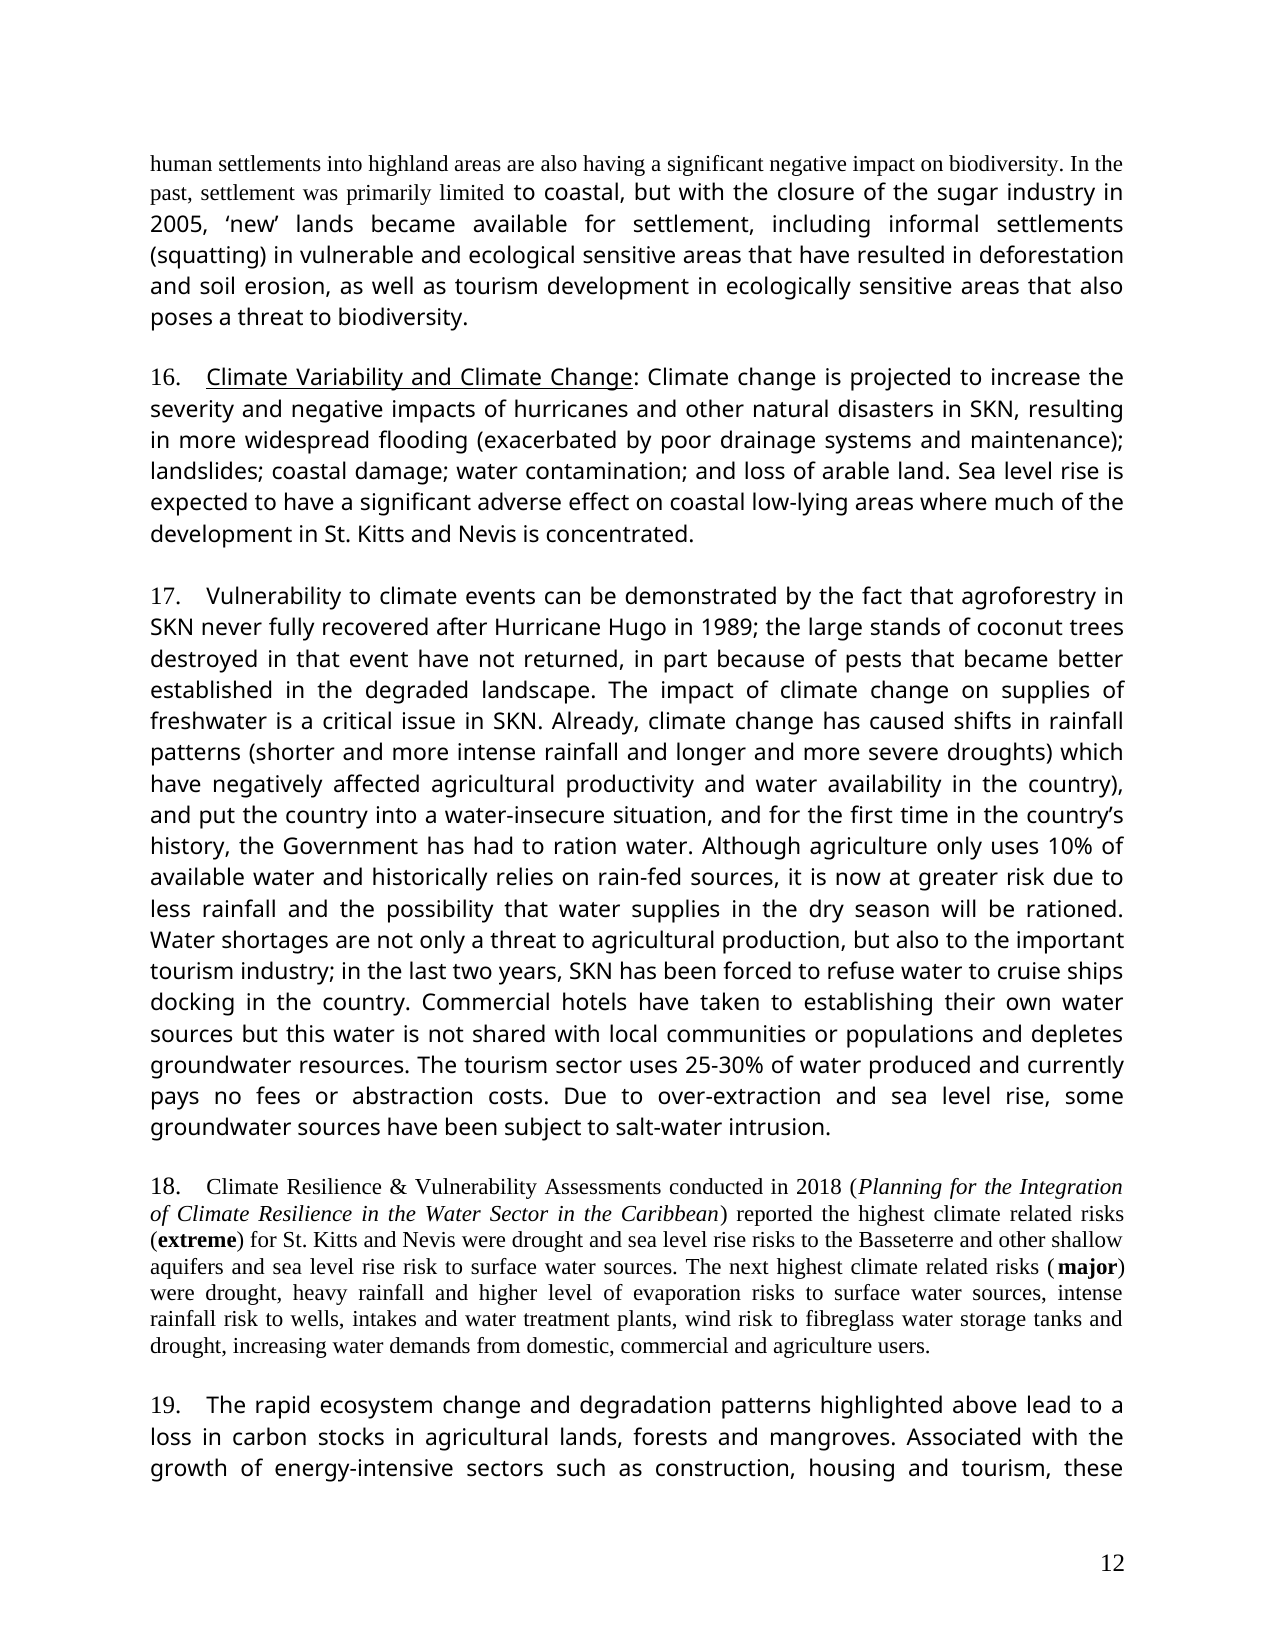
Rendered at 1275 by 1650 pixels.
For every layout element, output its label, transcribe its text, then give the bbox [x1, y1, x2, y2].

list Vulnerability to climate events can be demonstrated by the fact that agroforestry in SKN never fully recovered after Hurricane Hugo in 1989; the large stands of coconut trees destroyed in that event have not returned, in part because of pests that became better established in the degraded landscape. The impact of climate change on supplies of freshwater is a critical issue in SKN. Already, climate change has caused shifts in rainfall patterns (shorter and more intense rainfall and longer and more severe droughts) which have negatively affected agricultural productivity and water availability in the country), and put the country into a water-insecure situation, and for the first time in the country’s history, the Government has had to ration water. Although agriculture only uses 10% of available water and historically relies on rain-fed sources, it is now at greater risk due to less rainfall and the possibility that water supplies in the dry season will be rationed. Water shortages are not only a threat to agricultural production, but also to the important tourism industry; in the last two years, SKN has been forced to refuse water to cruise ships docking in the country. Commercial hotels have taken to establishing their own water sources but this water is not shared with local communities or populations and depletes groundwater resources. The tourism sector uses 25-30% of water produced and currently pays no fees or abstraction costs. Due to over-extraction and sea level rise, some groundwater sources have been subject to salt-water intrusion. [150, 580, 1125, 1143]
list Climate Resilience & Vulnerability Assessments conducted in 2018 (Planning for the Integration of Climate Resilience in the Water Sector in the Caribbean) reported the highest climate related risks (extreme) for St. Kitts and Nevis were drought and sea level rise risks to the Basseterre and other shallow aquifers and sea level rise risk to surface water sources. The next highest climate related risks (major) were drought, heavy rainfall and higher level of evaporation risks to surface water sources, intense rainfall risk to wells, intakes and water treatment plants, wind risk to fibreglass water storage tanks and drought, increasing water demands from domestic, commercial and agriculture users. [150, 1171, 1125, 1358]
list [150, 1389, 1125, 1483]
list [150, 150, 1125, 333]
list Climate Variability and Climate Change: Climate change is projected to increase the severity and negative impacts of hurricanes and other natural disasters in SKN, resulting in more widespread flooding (exacerbated by poor drainage systems and maintenance); landslides; coastal damage; water contamination; and loss of arable land. Sea level rise is expected to have a significant adverse effect on coastal low-lying areas where much of the development in St. Kitts and Nevis is concentrated. [150, 361, 1125, 549]
